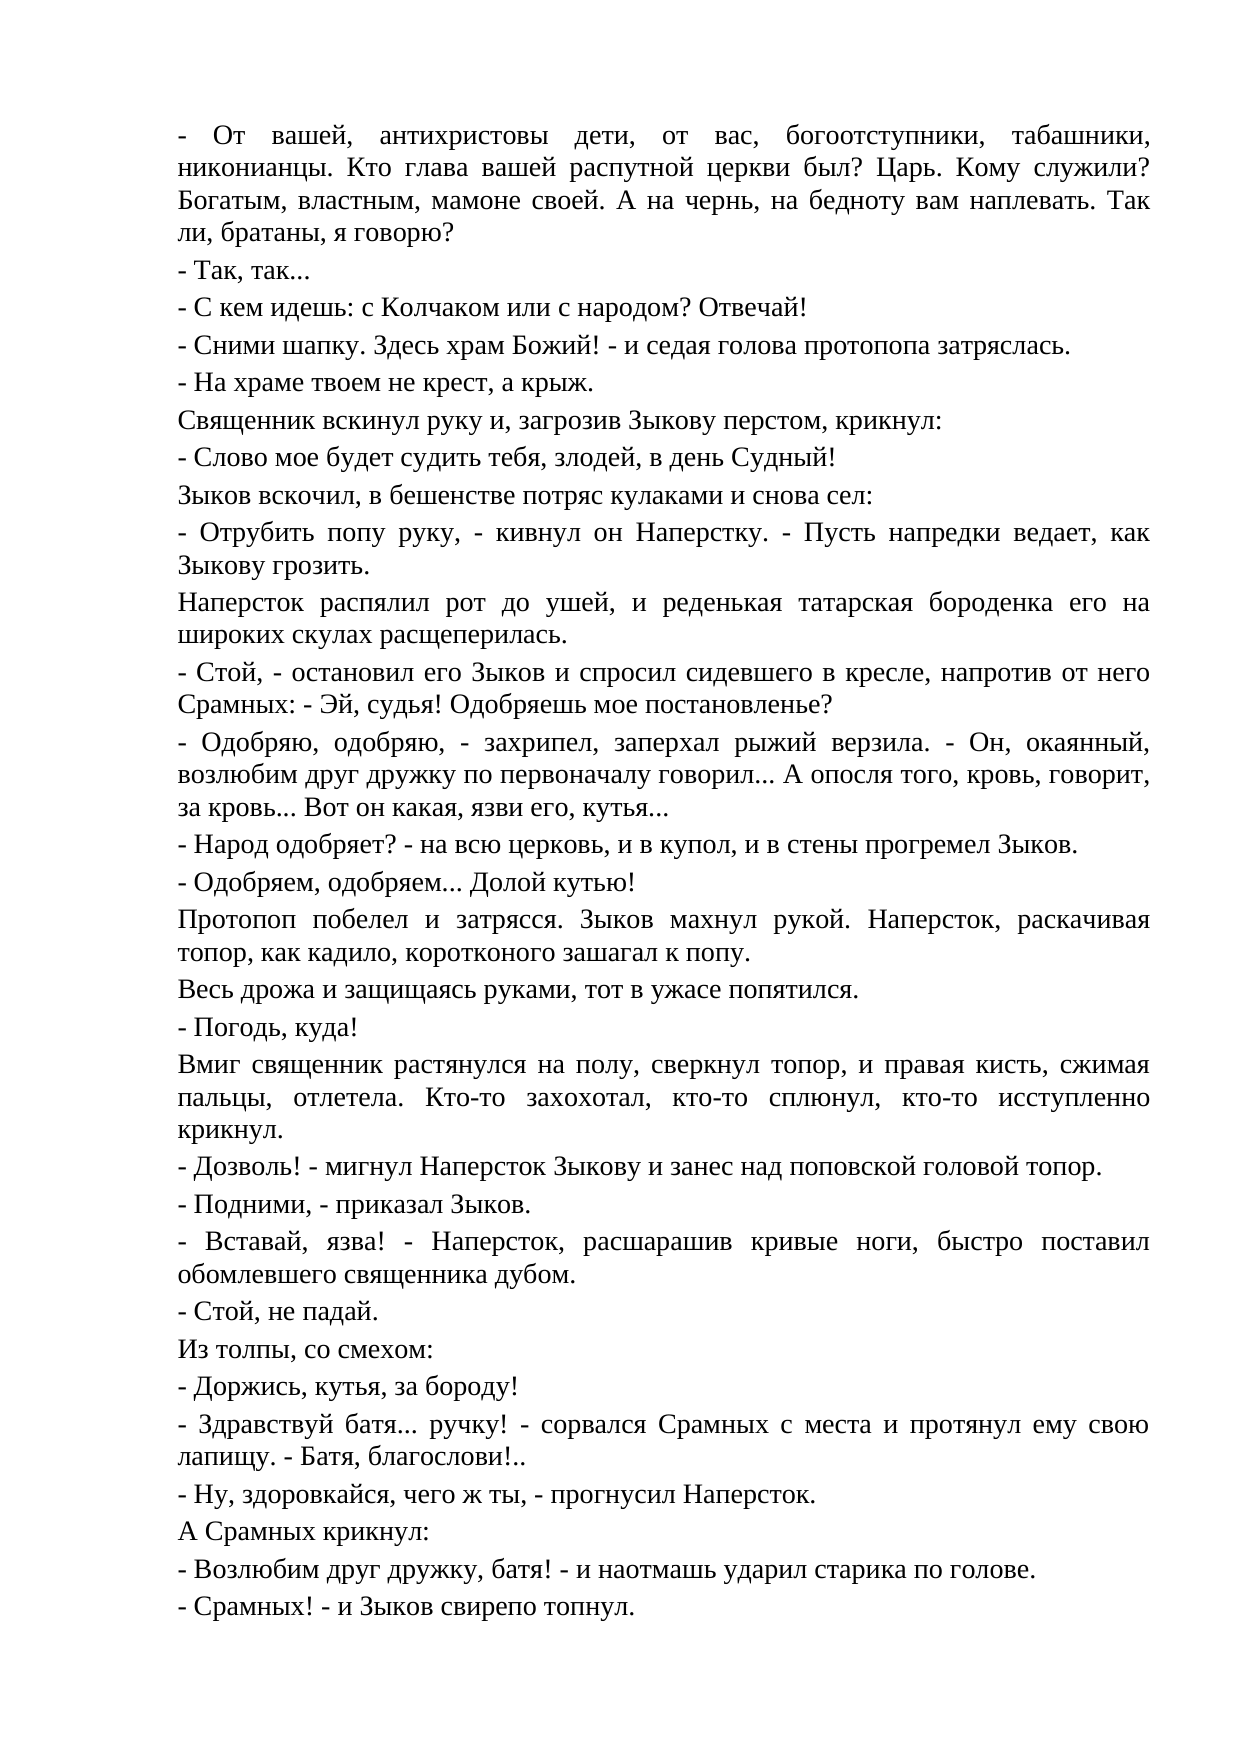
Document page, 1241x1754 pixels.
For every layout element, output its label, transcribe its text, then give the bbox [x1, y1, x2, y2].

text - От вашей, антихристовы дети, от вас, богоотступники, табашники, никонианцы. Кто глава вашей распутной церкви был? Царь. Кому служили? Богатым, властным, мамоне своей. А на чернь, на бедноту вам наплевать. Так ли, братаны, я говорю? [177, 118, 1152, 248]
text - Слово мое будет судить тебя, злодей, в день Судный! [177, 440, 1152, 473]
text - Ну, здоровкайся, чего ж ты, - прогнусил Наперсток. [177, 1477, 1152, 1509]
text Наперсток распялил рот до ушей, и реденькая татарская бороденка его на широких скулах расщеперилась. [177, 585, 1152, 650]
text - Возлюбим друг дружку, батя! - и наотмашь ударил старика по голове. [177, 1552, 1152, 1584]
text - Стой, - остановил его Зыков и спросил сидевшего в кресле, напротив от него Срамных: - Эй, судья! Одобряешь мое постановленье? [177, 655, 1152, 720]
text - Срамных! - и Зыков свирепо топнул. [177, 1589, 1152, 1622]
text - Так, так... [177, 253, 1152, 285]
text - Погодь, куда! [177, 1010, 1152, 1042]
text - Здравствуй батя... ручку! - сорвался Срамных с места и протянул ему свою лапищу. - Батя, благослови!.. [177, 1407, 1152, 1472]
text Вмиг священник растянулся на полу, сверкнул топор, и правая кисть, сжимая пальцы, отлетела. Кто-то захохотал, кто-то сплюнул, кто-то исступленно крикнул. [177, 1047, 1152, 1144]
text Священник вскинул руку и, загрозив Зыкову перстом, крикнул: [177, 403, 1152, 435]
text - Подними, - приказал Зыков. [177, 1187, 1152, 1219]
text А Срамных крикнул: [177, 1514, 1152, 1547]
text Весь дрожа и защищаясь руками, тот в ужасе попятился. [177, 972, 1152, 1004]
text - Вставай, язва! - Наперсток, расшарашив кривые ноги, быстро поставил обомлевшего священника дубом. [177, 1224, 1152, 1289]
text - Народ одобряет? - на всю церковь, и в купол, и в стены прогремел Зыков. [177, 827, 1152, 860]
text Протопоп побелел и затрясся. Зыков махнул рукой. Наперсток, раскачивая топор, как кадило, коротконого зашагал к попу. [177, 902, 1152, 967]
text - Стой, не падай. [177, 1294, 1152, 1327]
text - С кем идешь: с Колчаком или с народом? Отвечай! [177, 290, 1152, 323]
text - Доржись, кутья, за бороду! [177, 1369, 1152, 1402]
text - Сними шапку. Здесь храм Божий! - и седая голова протопопа затряслась. [177, 328, 1152, 360]
text Зыков вскочил, в бешенстве потряс кулаками и снова сел: [177, 478, 1152, 510]
text - Дозволь! - мигнул Наперсток Зыкову и занес над поповской головой топор. [177, 1149, 1152, 1182]
text - Одобряю, одобряю, - захрипел, заперхал рыжий верзила. - Он, окаянный, возлюбим друг дружку по первоначалу говорил... А опосля того, кровь, говорит, за кровь... Вот он какая, язви его, кутья... [177, 725, 1152, 822]
text - Одобряем, одобряем... Долой кутью! [177, 865, 1152, 897]
text - Отрубить попу руку, - кивнул он Наперстку. - Пусть напредки ведает, как Зыкову грозить. [177, 515, 1152, 580]
text Из толпы, со смехом: [177, 1332, 1152, 1364]
text - На храме твоем не крест, а крыж. [177, 365, 1152, 398]
